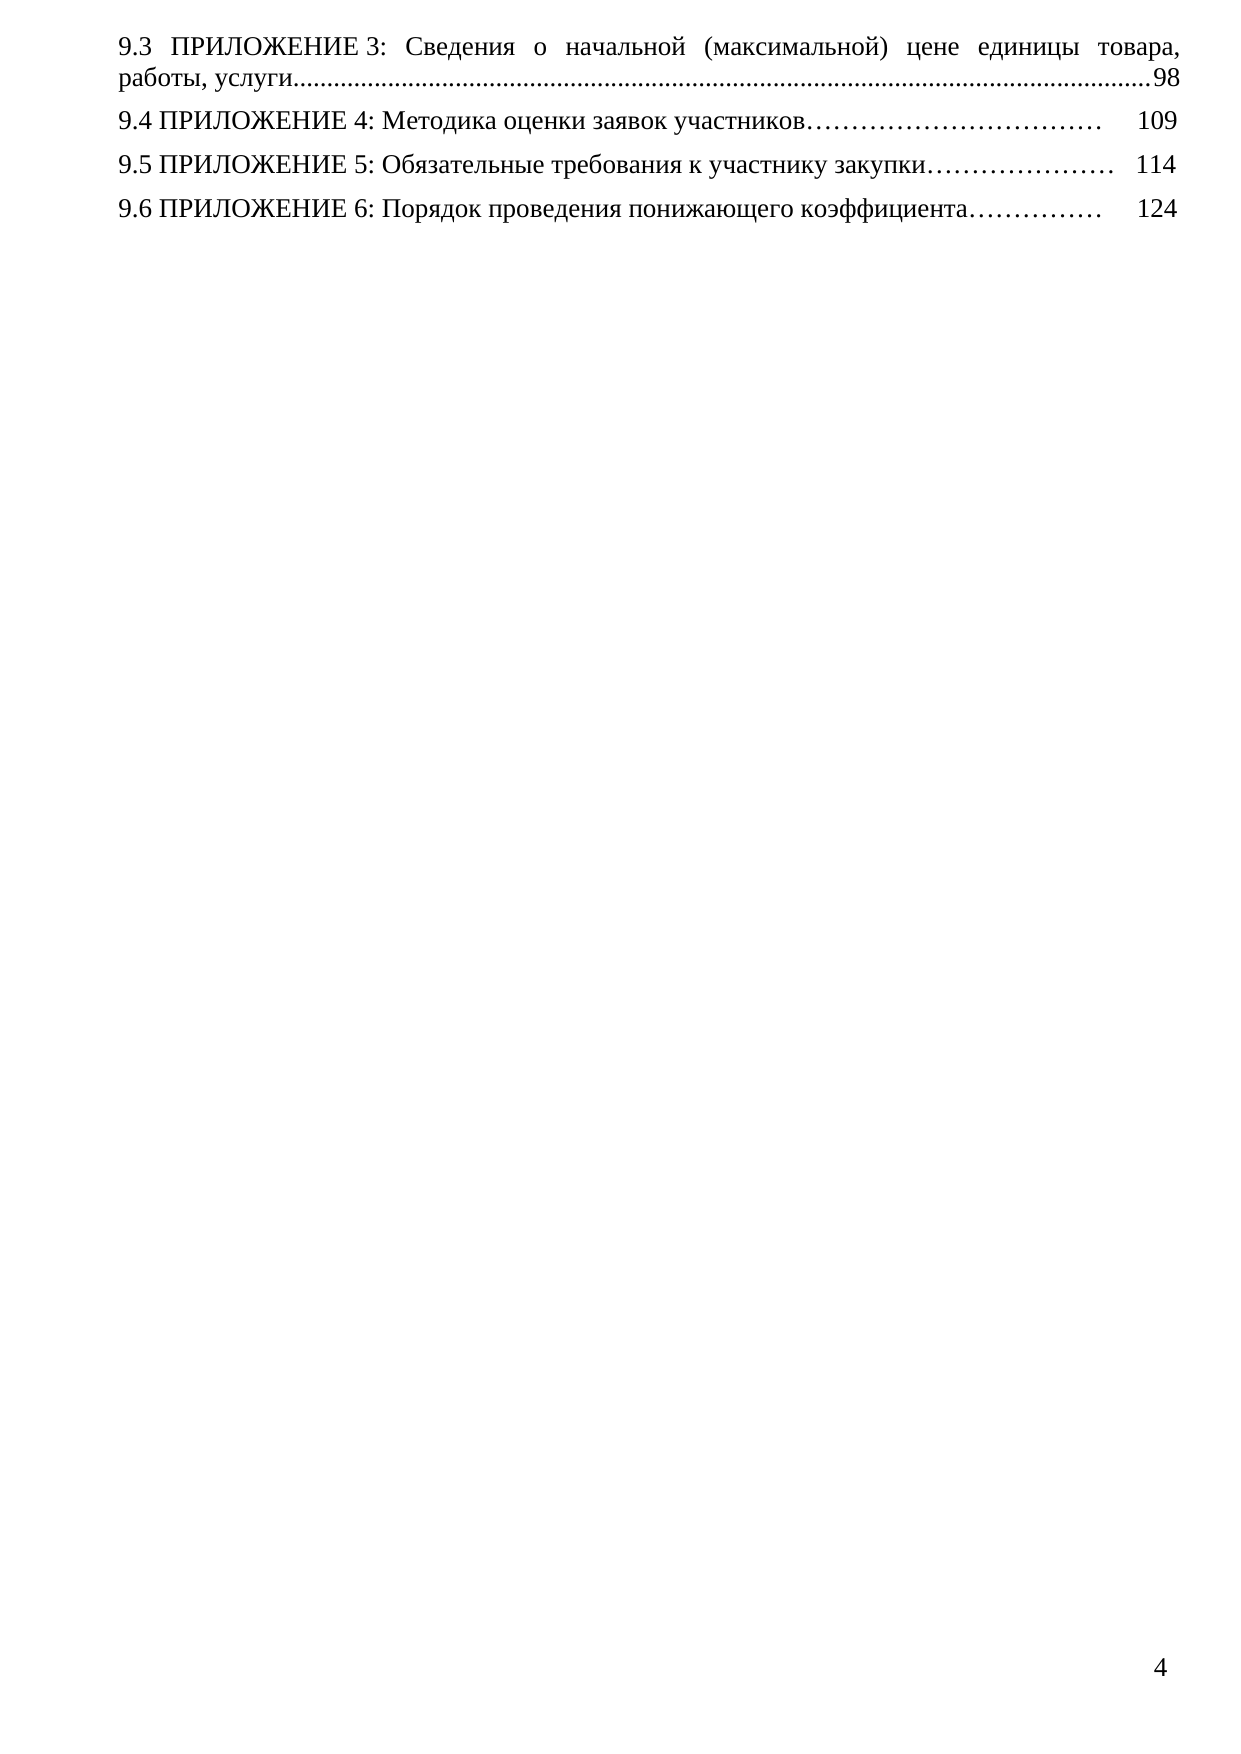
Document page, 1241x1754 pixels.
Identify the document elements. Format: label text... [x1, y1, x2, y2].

text 9.3 ПРИЛОЖЕНИЕ 3: Сведения о начальной (максимальной) цене единицы товара, работы, услуги 98 [118, 29, 1181, 92]
text 9.6 ПРИЛОЖЕНИЕ 6: Порядок проведения понижающего коэффициента…………… 124 [118, 192, 1181, 223]
text 9.4 ПРИЛОЖЕНИЕ 4: Методика оценки заявок участников…………………………… 109 [118, 104, 1181, 136]
text 9.5 ПРИЛОЖЕНИЕ 5: Обязательные требования к участнику закупки………………… 114 [118, 148, 1181, 179]
